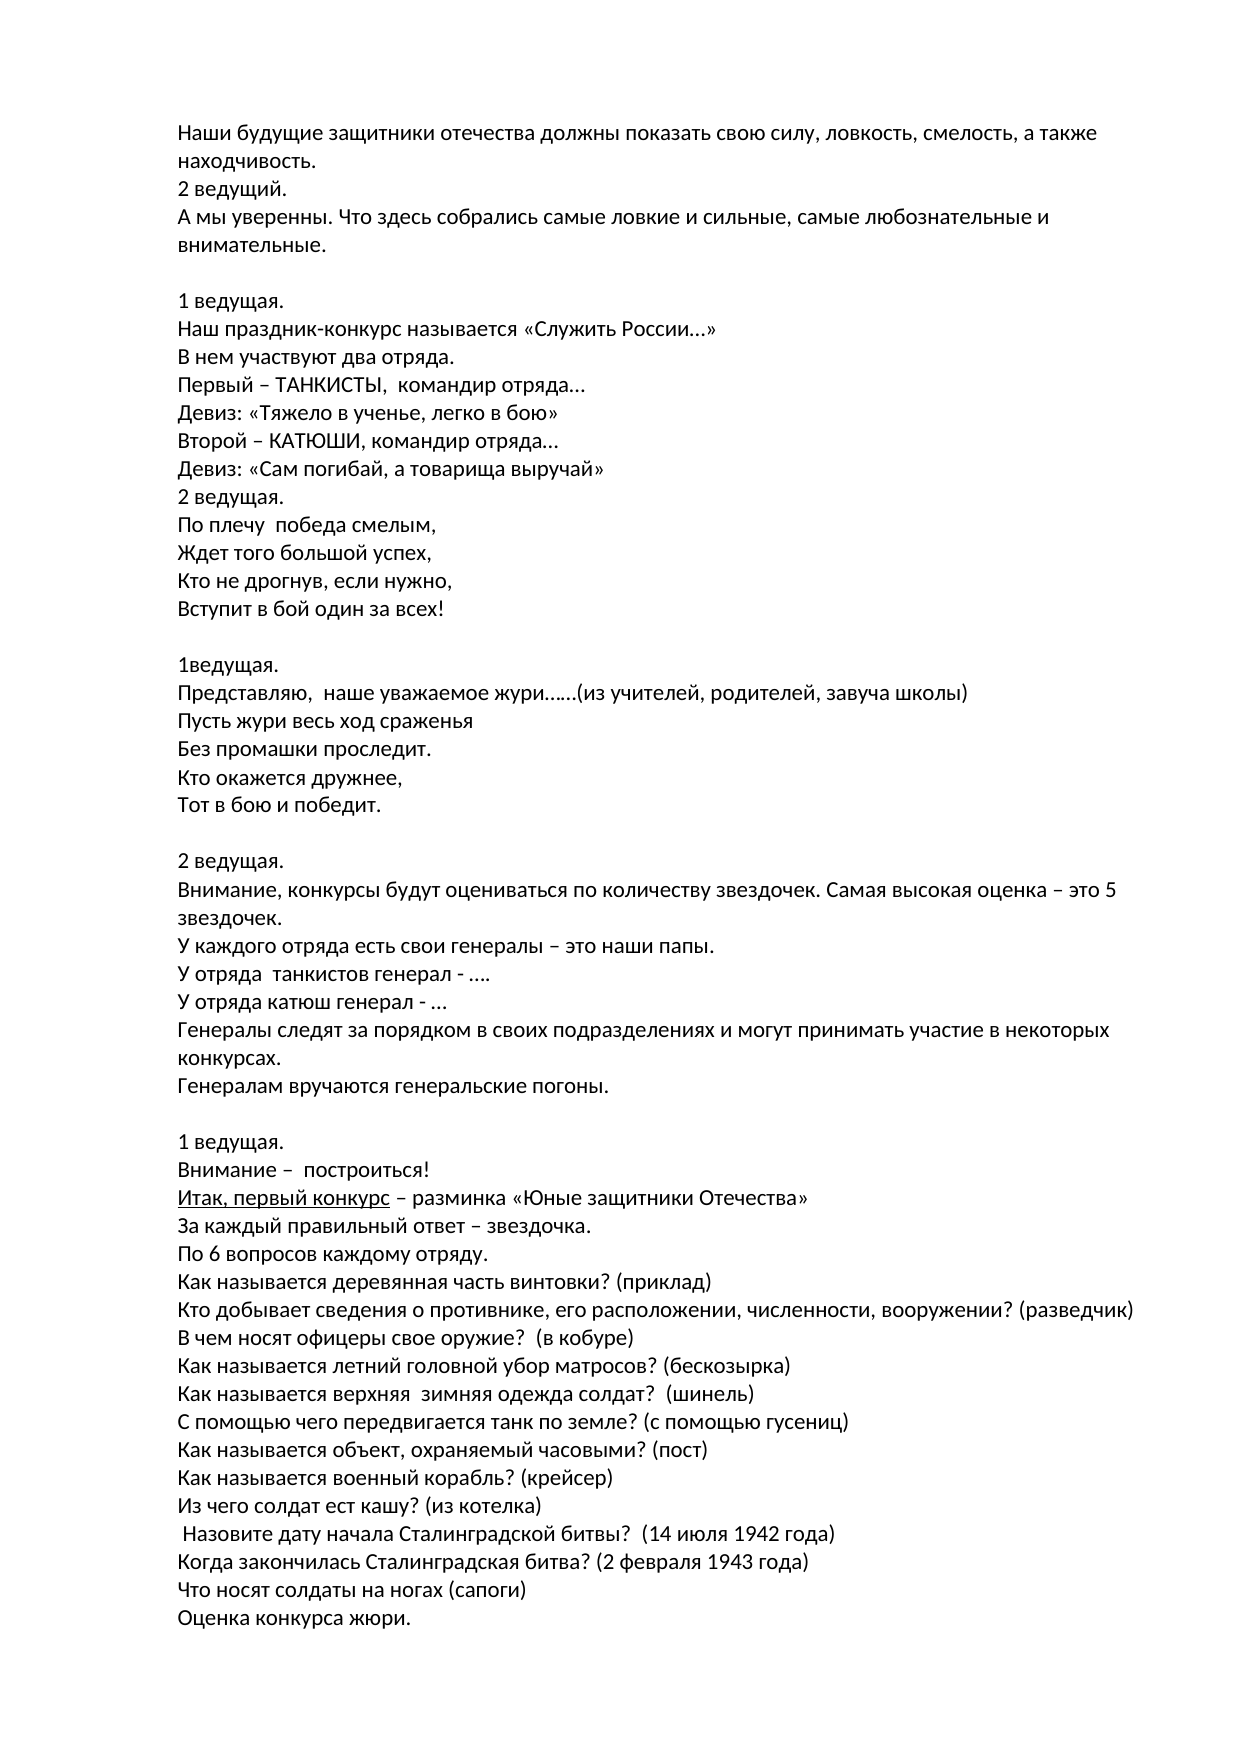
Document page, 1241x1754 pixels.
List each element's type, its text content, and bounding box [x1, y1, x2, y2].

text 2 ведущая. [177, 847, 1152, 875]
text Пусть жури весь ход сраженья [177, 707, 1152, 734]
text 2 ведущая. [177, 482, 1152, 510]
text Генералам вручаются генеральские погоны. [177, 1071, 1152, 1099]
text Генералы следят за порядком в своих подразделениях и могут принимать участие в некоторых конкурсах. [177, 1015, 1152, 1071]
text Как называется верхняя зимняя одежда солдат? (шинель) [177, 1379, 1152, 1407]
text По плечу победа смелым, [177, 510, 1152, 538]
text По 6 вопросов каждому отряду. [177, 1239, 1152, 1267]
text Без промашки проследит. [177, 734, 1152, 763]
text 2 ведущий. [177, 174, 1152, 202]
text Оценка конкурса жюри. [177, 1603, 1152, 1631]
text Девиз: «Тяжело в ученье, легко в бою» [177, 398, 1152, 426]
text С помощью чего передвигается танк по земле? (с помощью гусениц) [177, 1407, 1152, 1435]
text 1 ведущая. [177, 1127, 1152, 1155]
text В нем участвуют два отряда. [177, 342, 1152, 370]
text Второй – КАТЮШИ, командир отряда… [177, 426, 1152, 454]
text Кто не дрогнув, если нужно, [177, 566, 1152, 594]
text Наши будущие защитники отечества должны показать свою силу, ловкость, смелость, а также находчивость. [177, 118, 1152, 174]
text Назовите дату начала Сталинградской битвы? (14 июля 1942 года) [177, 1519, 1152, 1547]
text Внимание, конкурсы будут оцениваться по количеству звездочек. Самая высокая оценка – это 5 звездочек. [177, 875, 1152, 931]
text Как называется военный корабль? (крейсер) [177, 1463, 1152, 1491]
text Представляю, наше уважаемое жури……(из учителей, родителей, завуча школы) [177, 678, 1152, 707]
text За каждый правильный ответ – звездочка. [177, 1211, 1152, 1239]
text Как называется летний головной убор матросов? (бескозырка) [177, 1351, 1152, 1379]
text Ждет того большой успех, [177, 538, 1152, 566]
text Внимание – построиться! [177, 1155, 1152, 1183]
text У каждого отряда есть свои генералы – это наши папы. [177, 931, 1152, 959]
text Итак, первый конкурс – разминка «Юные защитники Отечества» [177, 1183, 1152, 1211]
text Как называется деревянная часть винтовки? (приклад) [177, 1267, 1152, 1295]
text Первый – ТАНКИСТЫ, командир отряда… [177, 370, 1152, 398]
text 1 ведущая. [177, 286, 1152, 314]
text 1ведущая. [177, 651, 1152, 678]
text Наш праздник-конкурс называется «Служить России…» [177, 314, 1152, 342]
text Вступит в бой один за всех! [177, 594, 1152, 622]
text Кто добывает сведения о противнике, его расположении, численности, вооружении? (разведчик) [177, 1295, 1152, 1323]
text Как называется объект, охраняемый часовыми? (пост) [177, 1435, 1152, 1463]
text А мы уверенны. Что здесь собрались самые ловкие и сильные, самые любознательные и внимательные. [177, 202, 1152, 258]
text У отряда танкистов генерал - …. [177, 959, 1152, 987]
text Из чего солдат ест кашу? (из котелка) [177, 1491, 1152, 1519]
text Тот в бою и победит. [177, 791, 1152, 819]
text Что носят солдаты на ногах (сапоги) [177, 1575, 1152, 1603]
text Кто окажется дружнее, [177, 763, 1152, 791]
text Когда закончилась Сталинградская битва? (2 февраля 1943 года) [177, 1547, 1152, 1575]
text У отряда катюш генерал - … [177, 987, 1152, 1015]
text Девиз: «Сам погибай, а товарища выручай» [177, 454, 1152, 482]
text В чем носят офицеры свое оружие? (в кобуре) [177, 1323, 1152, 1351]
